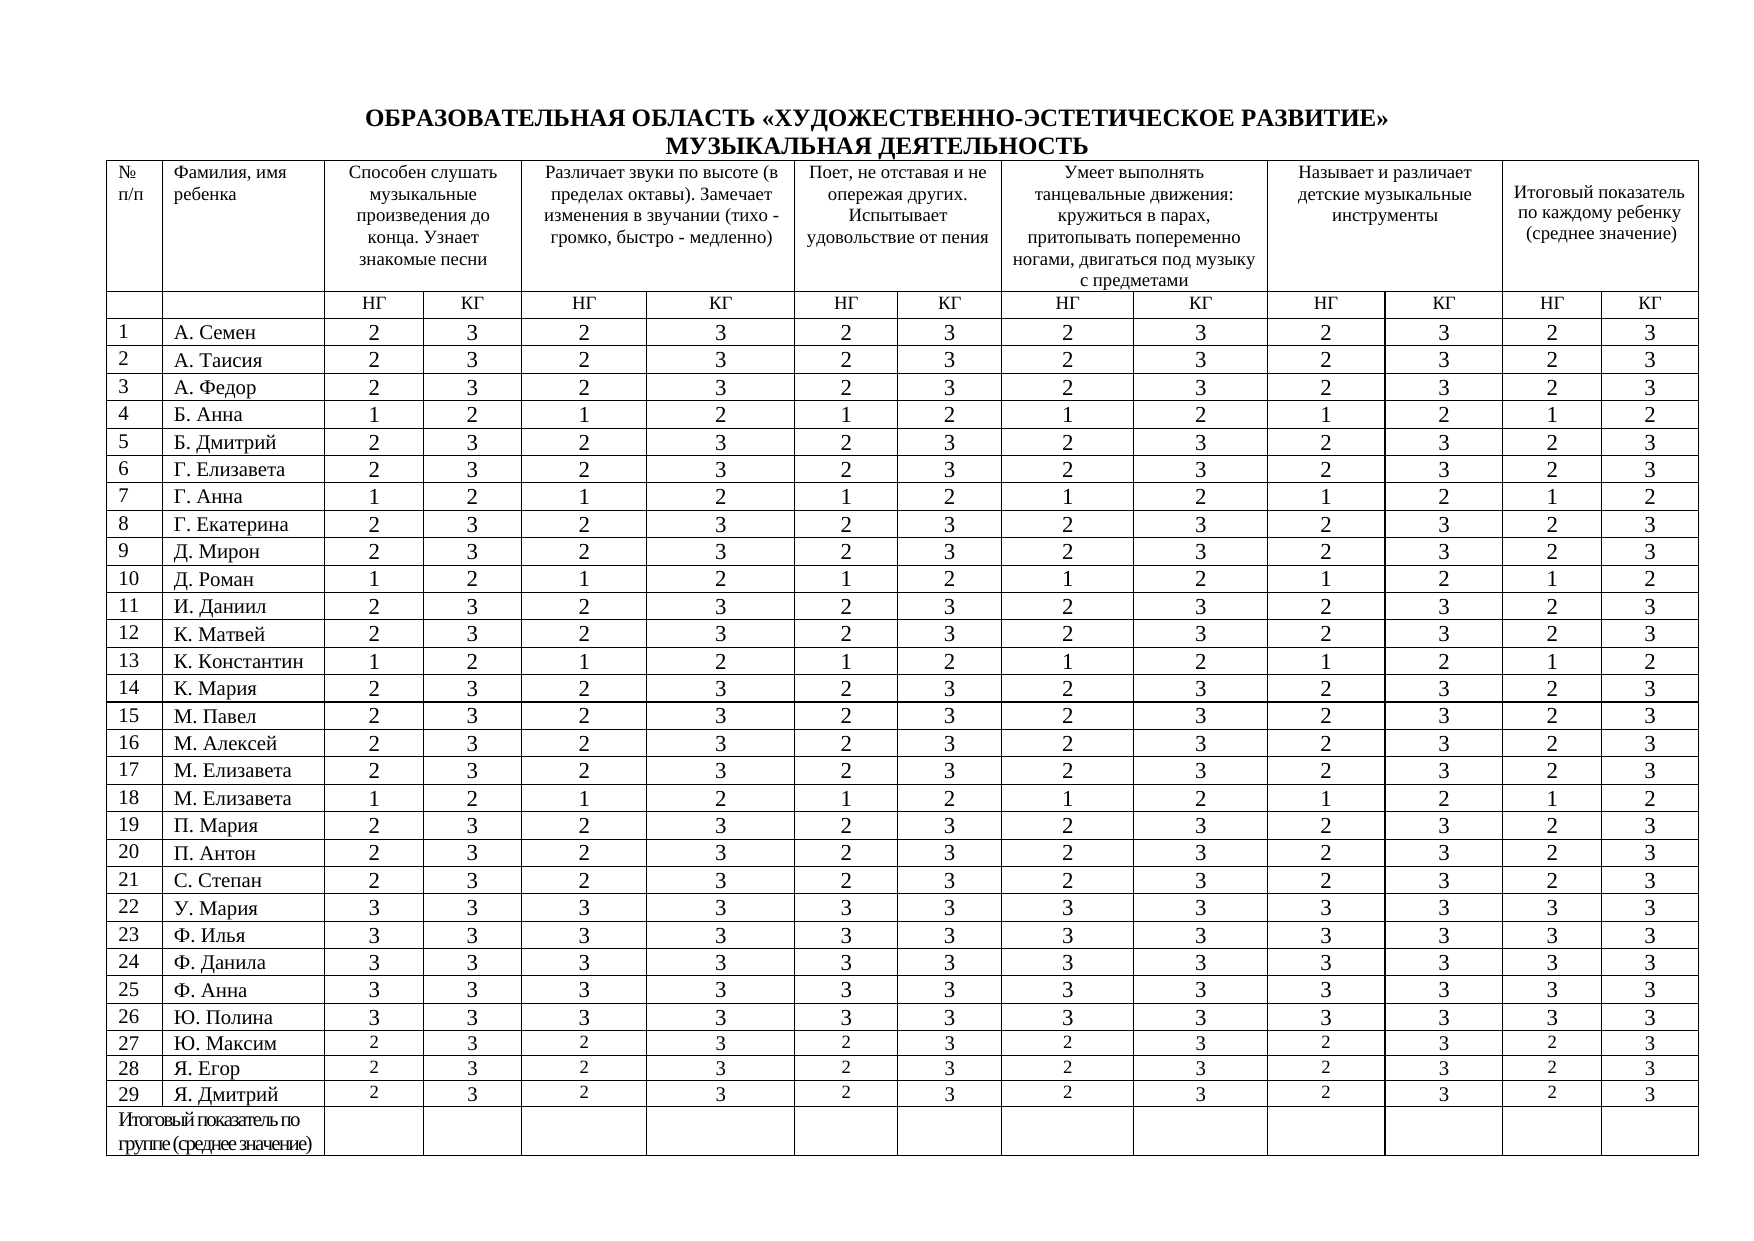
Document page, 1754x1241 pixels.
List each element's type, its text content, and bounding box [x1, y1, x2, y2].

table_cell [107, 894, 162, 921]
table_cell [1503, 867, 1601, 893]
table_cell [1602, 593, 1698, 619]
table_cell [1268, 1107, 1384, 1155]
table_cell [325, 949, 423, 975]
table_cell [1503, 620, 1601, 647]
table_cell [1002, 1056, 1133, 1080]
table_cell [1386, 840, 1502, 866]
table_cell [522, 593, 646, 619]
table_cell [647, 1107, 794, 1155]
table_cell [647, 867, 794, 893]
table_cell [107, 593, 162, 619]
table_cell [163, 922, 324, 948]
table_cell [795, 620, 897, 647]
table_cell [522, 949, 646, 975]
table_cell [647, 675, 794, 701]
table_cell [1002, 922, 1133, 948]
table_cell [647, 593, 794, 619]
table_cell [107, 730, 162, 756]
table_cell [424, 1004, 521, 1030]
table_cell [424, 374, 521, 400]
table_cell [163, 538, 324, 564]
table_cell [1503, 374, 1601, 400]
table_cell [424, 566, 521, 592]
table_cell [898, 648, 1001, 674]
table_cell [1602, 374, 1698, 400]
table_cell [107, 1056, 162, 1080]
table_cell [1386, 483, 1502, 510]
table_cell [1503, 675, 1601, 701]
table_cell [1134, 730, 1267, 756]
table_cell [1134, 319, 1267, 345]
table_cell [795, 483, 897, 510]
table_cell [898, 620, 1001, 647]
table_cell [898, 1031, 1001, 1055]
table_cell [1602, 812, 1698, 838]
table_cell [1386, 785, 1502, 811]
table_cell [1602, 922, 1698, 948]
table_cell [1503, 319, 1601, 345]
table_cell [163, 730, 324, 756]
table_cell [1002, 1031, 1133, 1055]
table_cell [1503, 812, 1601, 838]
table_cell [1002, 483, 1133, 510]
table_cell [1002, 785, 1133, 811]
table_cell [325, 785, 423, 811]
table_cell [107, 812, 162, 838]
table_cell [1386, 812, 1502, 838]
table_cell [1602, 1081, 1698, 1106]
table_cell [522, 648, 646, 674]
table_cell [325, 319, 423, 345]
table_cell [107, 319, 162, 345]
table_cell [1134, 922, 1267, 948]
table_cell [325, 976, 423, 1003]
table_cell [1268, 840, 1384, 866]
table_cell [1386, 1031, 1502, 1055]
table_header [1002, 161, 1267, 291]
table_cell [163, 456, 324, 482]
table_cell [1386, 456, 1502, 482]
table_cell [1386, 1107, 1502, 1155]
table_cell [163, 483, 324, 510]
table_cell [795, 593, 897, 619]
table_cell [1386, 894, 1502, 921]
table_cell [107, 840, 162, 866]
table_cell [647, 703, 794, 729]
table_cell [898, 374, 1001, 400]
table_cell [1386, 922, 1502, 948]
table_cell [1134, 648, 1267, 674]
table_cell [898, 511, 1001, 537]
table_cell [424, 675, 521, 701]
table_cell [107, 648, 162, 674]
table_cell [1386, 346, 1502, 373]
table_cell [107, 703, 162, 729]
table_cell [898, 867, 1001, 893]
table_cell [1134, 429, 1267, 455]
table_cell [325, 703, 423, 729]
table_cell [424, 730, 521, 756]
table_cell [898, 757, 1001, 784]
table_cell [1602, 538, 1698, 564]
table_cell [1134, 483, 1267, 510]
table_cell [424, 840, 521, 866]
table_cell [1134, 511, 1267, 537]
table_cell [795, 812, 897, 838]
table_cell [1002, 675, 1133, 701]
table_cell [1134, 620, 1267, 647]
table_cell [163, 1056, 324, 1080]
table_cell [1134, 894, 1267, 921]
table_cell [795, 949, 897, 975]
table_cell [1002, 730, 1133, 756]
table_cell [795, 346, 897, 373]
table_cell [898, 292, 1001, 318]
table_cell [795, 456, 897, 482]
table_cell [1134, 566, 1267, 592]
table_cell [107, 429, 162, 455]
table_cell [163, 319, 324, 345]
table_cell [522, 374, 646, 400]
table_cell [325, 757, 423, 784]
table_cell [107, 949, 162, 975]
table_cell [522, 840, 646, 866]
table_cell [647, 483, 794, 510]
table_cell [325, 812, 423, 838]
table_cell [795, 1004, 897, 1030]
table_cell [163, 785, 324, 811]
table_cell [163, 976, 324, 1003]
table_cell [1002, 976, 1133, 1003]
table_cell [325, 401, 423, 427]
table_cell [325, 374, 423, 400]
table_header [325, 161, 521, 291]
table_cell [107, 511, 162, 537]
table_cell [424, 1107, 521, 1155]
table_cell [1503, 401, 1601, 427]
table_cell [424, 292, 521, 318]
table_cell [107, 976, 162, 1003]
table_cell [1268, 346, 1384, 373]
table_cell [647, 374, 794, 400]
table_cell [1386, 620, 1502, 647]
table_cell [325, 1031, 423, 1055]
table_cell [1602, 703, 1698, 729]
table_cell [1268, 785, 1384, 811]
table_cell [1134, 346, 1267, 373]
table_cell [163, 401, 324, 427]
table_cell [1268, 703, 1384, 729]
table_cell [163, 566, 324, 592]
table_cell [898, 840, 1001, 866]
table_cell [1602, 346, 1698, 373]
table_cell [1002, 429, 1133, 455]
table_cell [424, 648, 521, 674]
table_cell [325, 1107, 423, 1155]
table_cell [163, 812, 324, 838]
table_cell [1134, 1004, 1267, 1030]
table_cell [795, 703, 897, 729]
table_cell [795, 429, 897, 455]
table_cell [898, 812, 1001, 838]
text ОБРАЗОВАТЕЛЬНАЯ ОБЛАСТЬ «ХУДОЖЕСТВЕННО-ЭСТЕТИЧЕСКОЕ РАЗВИТИЕ» [118, 103, 1636, 131]
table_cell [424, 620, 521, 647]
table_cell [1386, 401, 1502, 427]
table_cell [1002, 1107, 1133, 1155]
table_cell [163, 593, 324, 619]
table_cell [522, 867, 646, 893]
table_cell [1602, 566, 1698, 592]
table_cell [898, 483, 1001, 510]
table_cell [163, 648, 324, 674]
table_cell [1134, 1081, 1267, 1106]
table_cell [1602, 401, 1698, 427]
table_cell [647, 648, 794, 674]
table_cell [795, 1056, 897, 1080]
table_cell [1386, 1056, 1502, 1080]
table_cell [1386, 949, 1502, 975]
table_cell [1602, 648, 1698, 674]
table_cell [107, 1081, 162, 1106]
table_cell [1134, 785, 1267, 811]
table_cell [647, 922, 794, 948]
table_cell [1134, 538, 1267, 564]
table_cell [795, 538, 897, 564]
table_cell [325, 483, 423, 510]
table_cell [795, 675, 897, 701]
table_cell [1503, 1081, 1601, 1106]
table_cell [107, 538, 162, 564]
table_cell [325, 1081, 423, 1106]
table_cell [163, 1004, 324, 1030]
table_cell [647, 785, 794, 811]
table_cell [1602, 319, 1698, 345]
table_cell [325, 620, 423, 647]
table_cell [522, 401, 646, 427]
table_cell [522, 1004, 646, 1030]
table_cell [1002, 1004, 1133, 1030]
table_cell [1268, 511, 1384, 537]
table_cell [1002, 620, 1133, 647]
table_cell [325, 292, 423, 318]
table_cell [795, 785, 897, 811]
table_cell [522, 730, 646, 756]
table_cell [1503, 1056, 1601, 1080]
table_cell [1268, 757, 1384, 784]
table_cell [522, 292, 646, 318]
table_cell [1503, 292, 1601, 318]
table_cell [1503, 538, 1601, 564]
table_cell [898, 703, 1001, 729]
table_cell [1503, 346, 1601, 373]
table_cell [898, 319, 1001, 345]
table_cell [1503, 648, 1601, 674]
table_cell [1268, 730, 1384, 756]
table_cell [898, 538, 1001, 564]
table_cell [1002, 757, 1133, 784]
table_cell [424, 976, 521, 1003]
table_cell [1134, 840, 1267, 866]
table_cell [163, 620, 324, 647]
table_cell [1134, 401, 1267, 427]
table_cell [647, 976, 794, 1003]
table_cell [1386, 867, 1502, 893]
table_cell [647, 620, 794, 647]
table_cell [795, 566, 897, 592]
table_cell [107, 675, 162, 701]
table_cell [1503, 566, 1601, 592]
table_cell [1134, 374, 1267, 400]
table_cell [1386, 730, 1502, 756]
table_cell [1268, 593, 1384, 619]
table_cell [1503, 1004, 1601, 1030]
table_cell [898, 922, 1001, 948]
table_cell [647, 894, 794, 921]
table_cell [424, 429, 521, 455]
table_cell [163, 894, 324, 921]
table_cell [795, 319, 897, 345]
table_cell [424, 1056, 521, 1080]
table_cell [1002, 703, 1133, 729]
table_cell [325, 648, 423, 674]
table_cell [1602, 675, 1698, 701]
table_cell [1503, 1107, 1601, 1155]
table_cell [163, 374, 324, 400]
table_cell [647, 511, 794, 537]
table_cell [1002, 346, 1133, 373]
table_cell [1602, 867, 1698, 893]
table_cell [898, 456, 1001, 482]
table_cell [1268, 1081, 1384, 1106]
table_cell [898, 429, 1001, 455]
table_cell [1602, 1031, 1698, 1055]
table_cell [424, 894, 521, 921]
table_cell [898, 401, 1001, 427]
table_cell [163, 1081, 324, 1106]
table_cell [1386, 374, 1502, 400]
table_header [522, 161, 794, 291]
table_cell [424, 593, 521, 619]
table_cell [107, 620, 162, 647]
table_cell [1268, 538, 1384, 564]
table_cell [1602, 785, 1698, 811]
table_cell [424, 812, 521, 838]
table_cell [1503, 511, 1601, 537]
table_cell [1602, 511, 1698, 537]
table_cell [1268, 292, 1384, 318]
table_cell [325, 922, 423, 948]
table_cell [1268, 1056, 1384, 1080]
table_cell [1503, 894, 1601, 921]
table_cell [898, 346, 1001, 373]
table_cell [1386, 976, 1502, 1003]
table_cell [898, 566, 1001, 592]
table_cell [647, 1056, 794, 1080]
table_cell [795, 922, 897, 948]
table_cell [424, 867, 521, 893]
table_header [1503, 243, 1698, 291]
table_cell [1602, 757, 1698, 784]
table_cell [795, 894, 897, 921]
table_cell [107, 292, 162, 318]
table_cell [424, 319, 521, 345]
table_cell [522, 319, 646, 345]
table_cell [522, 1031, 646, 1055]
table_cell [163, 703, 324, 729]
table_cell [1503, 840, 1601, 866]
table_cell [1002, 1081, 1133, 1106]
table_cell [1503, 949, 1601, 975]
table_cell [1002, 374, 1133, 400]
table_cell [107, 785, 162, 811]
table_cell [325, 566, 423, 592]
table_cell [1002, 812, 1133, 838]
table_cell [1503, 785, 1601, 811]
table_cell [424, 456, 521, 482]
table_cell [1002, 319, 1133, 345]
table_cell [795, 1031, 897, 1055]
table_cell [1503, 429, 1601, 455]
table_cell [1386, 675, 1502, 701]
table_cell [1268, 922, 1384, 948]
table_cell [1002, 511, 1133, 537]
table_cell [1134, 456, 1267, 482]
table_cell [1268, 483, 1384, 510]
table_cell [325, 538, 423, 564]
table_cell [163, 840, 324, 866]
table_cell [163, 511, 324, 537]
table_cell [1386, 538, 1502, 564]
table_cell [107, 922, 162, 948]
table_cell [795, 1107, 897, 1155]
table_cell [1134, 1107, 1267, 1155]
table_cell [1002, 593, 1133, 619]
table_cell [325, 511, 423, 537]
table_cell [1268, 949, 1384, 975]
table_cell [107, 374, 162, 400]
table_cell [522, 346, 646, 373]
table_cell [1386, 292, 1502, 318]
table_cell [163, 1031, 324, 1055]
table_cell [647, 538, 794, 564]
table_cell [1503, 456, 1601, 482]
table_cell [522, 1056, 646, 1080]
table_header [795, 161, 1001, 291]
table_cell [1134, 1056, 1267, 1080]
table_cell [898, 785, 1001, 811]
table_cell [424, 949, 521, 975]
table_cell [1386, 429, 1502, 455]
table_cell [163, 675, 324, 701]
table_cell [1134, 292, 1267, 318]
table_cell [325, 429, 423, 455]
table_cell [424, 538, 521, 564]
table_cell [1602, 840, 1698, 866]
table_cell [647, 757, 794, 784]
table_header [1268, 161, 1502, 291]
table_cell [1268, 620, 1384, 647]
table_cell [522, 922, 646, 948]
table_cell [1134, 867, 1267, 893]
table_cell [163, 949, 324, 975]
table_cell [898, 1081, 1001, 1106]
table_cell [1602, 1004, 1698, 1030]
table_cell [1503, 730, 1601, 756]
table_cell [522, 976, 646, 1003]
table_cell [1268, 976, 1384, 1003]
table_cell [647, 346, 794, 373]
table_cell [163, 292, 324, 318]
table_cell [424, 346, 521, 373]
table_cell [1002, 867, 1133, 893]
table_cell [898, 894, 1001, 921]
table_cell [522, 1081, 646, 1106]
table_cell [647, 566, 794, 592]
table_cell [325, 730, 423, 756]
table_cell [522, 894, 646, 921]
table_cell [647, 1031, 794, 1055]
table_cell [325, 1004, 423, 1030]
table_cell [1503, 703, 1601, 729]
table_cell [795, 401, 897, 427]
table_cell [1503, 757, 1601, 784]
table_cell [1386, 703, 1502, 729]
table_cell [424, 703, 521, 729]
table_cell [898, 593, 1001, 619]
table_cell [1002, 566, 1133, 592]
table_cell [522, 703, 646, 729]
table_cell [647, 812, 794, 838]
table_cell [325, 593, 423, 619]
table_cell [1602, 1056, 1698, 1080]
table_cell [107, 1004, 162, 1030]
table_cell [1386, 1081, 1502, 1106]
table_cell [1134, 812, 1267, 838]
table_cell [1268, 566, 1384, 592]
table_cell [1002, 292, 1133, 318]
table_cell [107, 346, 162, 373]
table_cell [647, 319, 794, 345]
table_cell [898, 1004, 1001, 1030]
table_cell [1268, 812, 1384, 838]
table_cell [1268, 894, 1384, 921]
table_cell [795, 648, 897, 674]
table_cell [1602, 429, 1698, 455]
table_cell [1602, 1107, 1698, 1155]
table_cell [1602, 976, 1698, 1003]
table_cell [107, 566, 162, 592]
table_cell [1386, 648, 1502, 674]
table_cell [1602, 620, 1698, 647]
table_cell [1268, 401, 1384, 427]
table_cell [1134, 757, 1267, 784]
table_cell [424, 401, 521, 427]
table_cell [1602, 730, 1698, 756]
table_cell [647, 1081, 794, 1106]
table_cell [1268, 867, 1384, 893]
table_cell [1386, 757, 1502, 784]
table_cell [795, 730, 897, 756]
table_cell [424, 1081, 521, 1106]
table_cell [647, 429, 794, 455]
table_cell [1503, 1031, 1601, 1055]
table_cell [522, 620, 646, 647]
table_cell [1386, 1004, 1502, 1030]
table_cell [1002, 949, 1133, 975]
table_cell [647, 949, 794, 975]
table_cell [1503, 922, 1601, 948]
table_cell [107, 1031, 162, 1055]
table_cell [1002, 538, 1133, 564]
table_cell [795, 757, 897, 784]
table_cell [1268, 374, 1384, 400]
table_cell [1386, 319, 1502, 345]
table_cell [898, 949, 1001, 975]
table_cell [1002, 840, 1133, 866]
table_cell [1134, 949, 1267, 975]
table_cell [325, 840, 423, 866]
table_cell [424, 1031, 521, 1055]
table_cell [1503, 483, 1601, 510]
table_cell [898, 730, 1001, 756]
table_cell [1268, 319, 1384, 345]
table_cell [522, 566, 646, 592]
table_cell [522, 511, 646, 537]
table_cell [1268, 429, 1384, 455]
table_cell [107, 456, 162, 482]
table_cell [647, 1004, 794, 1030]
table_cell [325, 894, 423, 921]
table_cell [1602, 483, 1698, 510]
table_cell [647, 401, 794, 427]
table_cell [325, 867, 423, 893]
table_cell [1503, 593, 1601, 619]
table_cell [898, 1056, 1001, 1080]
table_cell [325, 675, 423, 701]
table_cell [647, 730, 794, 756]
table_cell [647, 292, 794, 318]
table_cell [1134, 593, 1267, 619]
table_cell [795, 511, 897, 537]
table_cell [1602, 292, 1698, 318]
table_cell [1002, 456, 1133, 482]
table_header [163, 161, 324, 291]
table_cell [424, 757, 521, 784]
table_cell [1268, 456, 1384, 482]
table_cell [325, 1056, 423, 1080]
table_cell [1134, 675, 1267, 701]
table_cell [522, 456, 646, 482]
text МУЗЫКАЛЬНАЯ ДЕЯТЕЛЬНОСТЬ [118, 131, 1636, 160]
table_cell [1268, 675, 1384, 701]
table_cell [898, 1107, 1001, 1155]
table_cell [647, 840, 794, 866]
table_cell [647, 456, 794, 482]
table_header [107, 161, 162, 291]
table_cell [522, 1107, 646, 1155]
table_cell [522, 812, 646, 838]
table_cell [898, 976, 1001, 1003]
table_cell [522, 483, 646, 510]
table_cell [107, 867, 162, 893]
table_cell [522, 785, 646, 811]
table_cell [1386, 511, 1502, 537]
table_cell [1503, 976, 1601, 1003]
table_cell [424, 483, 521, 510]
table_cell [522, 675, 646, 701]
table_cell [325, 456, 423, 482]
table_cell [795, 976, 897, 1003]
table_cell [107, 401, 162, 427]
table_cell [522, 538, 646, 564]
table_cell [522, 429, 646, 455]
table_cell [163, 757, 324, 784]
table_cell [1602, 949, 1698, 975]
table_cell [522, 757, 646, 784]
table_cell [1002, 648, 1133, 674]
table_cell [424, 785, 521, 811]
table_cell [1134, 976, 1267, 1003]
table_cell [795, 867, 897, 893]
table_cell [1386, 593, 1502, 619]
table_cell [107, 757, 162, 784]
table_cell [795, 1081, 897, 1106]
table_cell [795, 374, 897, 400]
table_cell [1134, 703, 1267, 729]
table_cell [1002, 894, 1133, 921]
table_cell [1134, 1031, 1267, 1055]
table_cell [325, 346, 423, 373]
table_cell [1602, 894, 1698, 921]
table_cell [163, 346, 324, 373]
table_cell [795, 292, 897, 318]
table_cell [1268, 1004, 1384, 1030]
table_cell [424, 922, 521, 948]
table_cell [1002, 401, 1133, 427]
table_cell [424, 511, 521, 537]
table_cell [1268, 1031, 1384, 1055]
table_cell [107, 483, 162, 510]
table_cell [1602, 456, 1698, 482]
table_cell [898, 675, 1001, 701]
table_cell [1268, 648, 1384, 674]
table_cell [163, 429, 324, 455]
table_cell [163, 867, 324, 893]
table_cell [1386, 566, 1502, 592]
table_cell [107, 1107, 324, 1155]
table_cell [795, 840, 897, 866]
